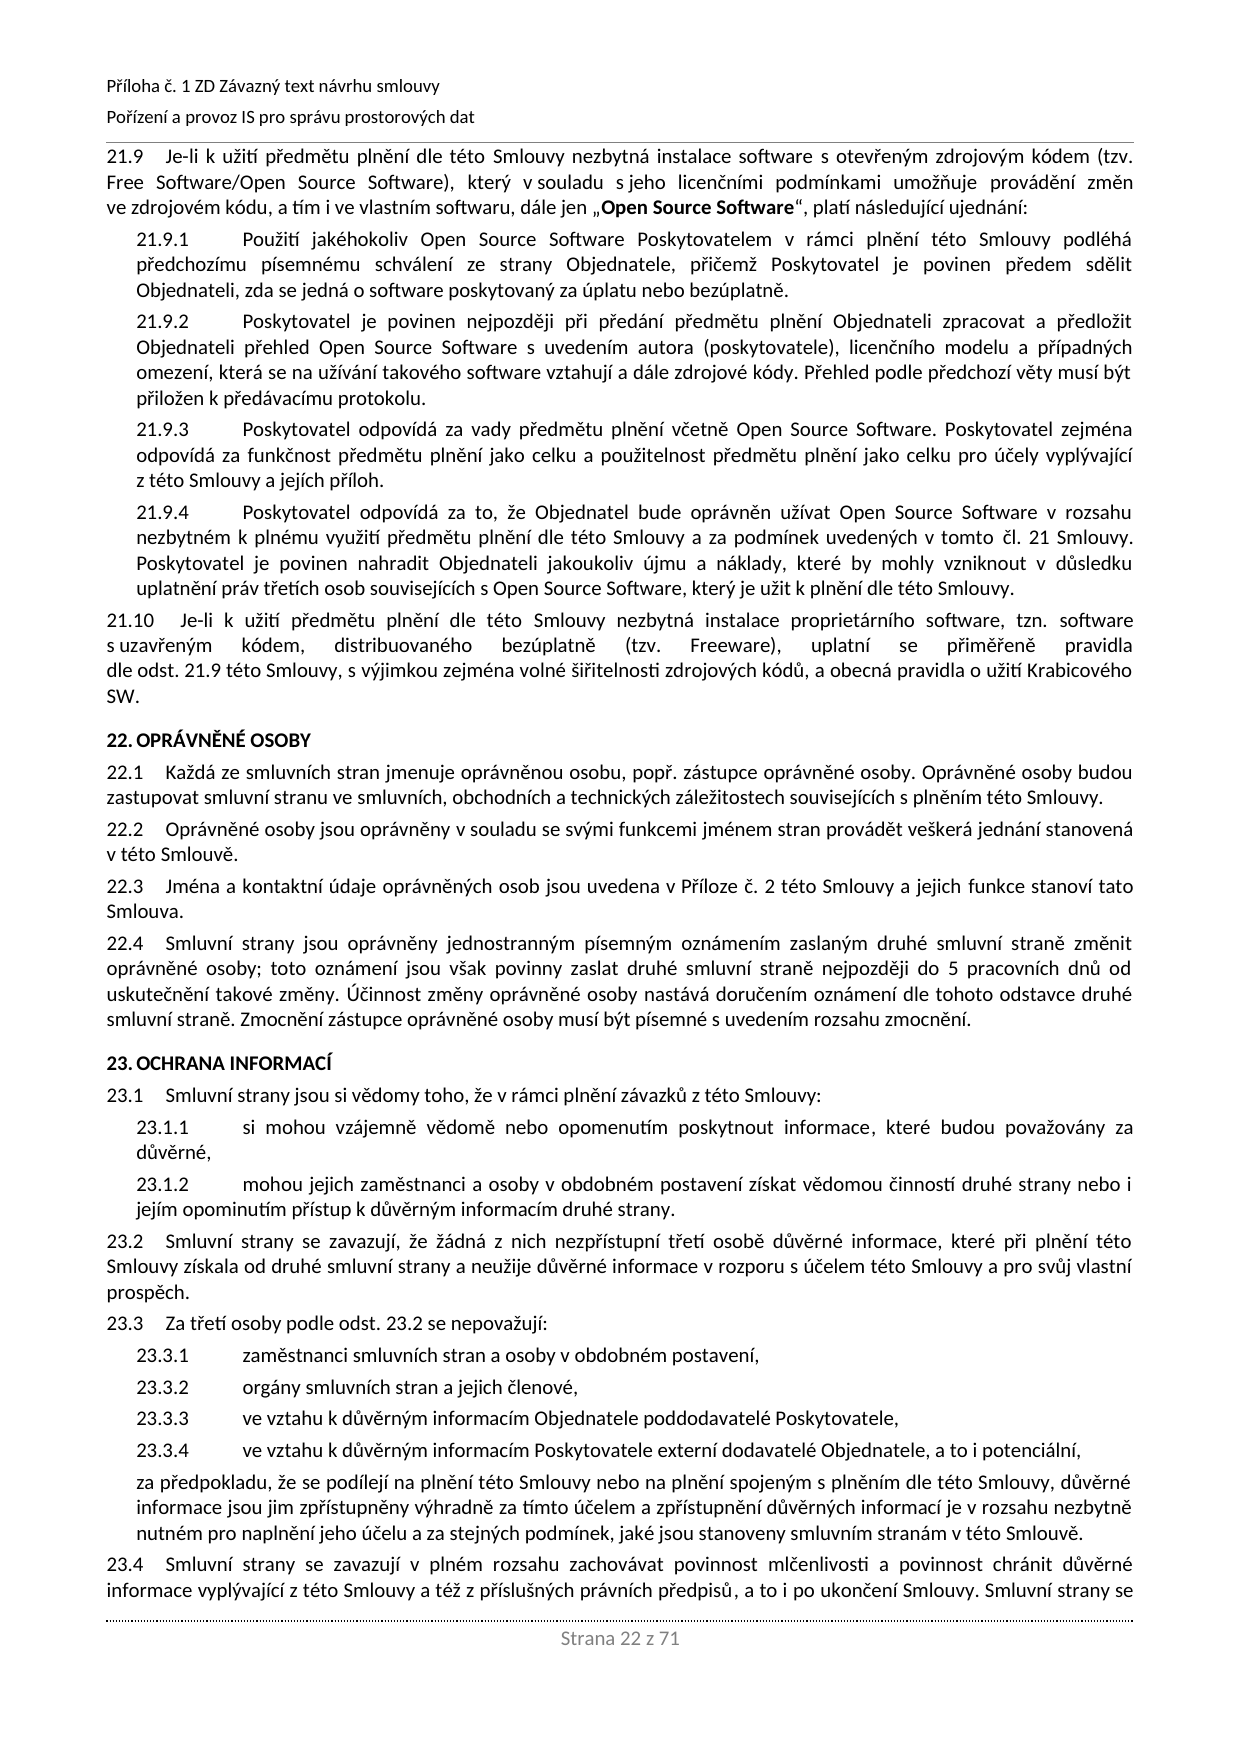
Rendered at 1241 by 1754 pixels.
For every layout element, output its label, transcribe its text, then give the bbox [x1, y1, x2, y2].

text Za třetí osoby podle odst. 23.2 se nepovažují: [106, 1311, 1134, 1336]
list si mohou vzájemně vědomě nebo opomenutím poskytnout informace, které budou považovány za důvěrné, [136, 1114, 1134, 1165]
list zaměstnanci smluvních stran a osoby v obdobném postavení, [136, 1342, 1134, 1368]
list Poskytovatel odpovídá za vady předmětu plnění včetně Open Source Software. Poskytovatel zejména odpovídá za funkčnost předmětu plnění jako celku a použitelnost předmětu plnění jako celku pro účely vyplývající z této Smlouvy a jejích příloh. [136, 416, 1134, 493]
text Je-li k užití předmětu plnění dle této Smlouvy nezbytná instalace software s otevřeným zdrojovým kódem (tzv. Free Software/Open Source Software), který v souladu s jeho licenčními podmínkami umožňuje provádění změn ve zdrojovém kódu, a tím i ve vlastním softwaru, dále jen „Open Source Software“, platí následující ujednání: [106, 143, 1134, 220]
list za předpokladu, že se podílejí na plnění této Smlouvy nebo na plnění spojeným s plněním dle této Smlouvy, důvěrné informace jsou jim zpřístupněny výhradně za tímto účelem a zpřístupnění důvěrných informací je v rozsahu nezbytně nutném pro naplnění jeho účelu a za stejných podmínek, jaké jsou stanoveny smluvním stranám v této Smlouvě. [136, 1469, 1134, 1545]
list orgány smluvních stran a jejich členové, [136, 1374, 1134, 1399]
text OPRÁVNĚNÉ OSOBY [106, 727, 1134, 753]
list ve vztahu k důvěrným informacím Objednatele poddodavatelé Poskytovatele, [136, 1406, 1134, 1431]
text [106, 1551, 1134, 1602]
text Oprávněné osoby jsou oprávněny v souladu se svými funkcemi jménem stran provádět veškerá jednání stanovená v této Smlouvě. [106, 816, 1134, 867]
list ve vztahu k důvěrným informacím Poskytovatele externí dodavatelé Objednatele, a to i potenciální, [136, 1437, 1134, 1463]
text OCHRANA INFORMACÍ [106, 1051, 1134, 1076]
list mohou jejich zaměstnanci a osoby v obdobném postavení získat vědomou činností druhé strany nebo i jejím opominutím přístup k důvěrným informacím druhé strany. [136, 1171, 1134, 1222]
text Smluvní strany jsou oprávněny jednostranným písemným oznámením zaslaným druhé smluvní straně změnit oprávněné osoby; toto oznámení jsou však povinny zaslat druhé smluvní straně nejpozději do 5 pracovních dnů od uskutečnění takové změny. Účinnost změny oprávněné osoby nastává doručením oznámení dle tohoto odstavce druhé smluvní straně. Zmocnění zástupce oprávněné osoby musí být písemné s uvedením rozsahu zmocnění. [106, 930, 1134, 1032]
list Použití jakéhokoliv Open Source Software Poskytovatelem v rámci plnění této Smlouvy podléhá předchozímu písemnému schválení ze strany Objednatele, přičemž Poskytovatel je povinen předem sdělit Objednateli, zda se jedná o software poskytovaný za úplatu nebo bezúplatně. [136, 226, 1134, 302]
list Poskytovatel je povinen nejpozději při předání předmětu plnění Objednateli zpracovat a předložit Objednateli přehled Open Source Software s uvedením autora (poskytovatele), licenčního modelu a případných omezení, která se na užívání takového software vztahují a dále zdrojové kódy. Přehled podle předchozí věty musí být přiložen k předávacímu protokolu. [136, 308, 1134, 410]
text Jména a kontaktní údaje oprávněných osob jsou uvedena v Příloze č. 2 této Smlouvy a jejich funkce stanoví tato Smlouva. [106, 873, 1134, 924]
text Smluvní strany se zavazují, že žádná z nich nezpřístupní třetí osobě důvěrné informace, které při plnění této Smlouvy získala od druhé smluvní strany a neužije důvěrné informace v rozporu s účelem této Smlouvy a pro svůj vlastní prospěch. [106, 1228, 1134, 1304]
text Je-li k užití předmětu plnění dle této Smlouvy nezbytná instalace proprietárního software, tzn. software s uzavřeným kódem, distribuovaného bezúplatně (tzv. Freeware), uplatní se přiměřeně pravidla dle odst. 19.9 této Smlouvy, s výjimkou zejména volné šiřitelnosti zdrojových kódů, a obecná pravidla o užití Krabicového SW. [106, 607, 1134, 708]
list Poskytovatel odpovídá za to, že Objednatel bude oprávněn užívat Open Source Software v rozsahu nezbytném k plnému využití předmětu plnění dle této Smlouvy a za podmínek uvedených v tomto čl. 19 Smlouvy. Poskytovatel je povinen nahradit Objednateli jakoukoliv újmu a náklady, které by mohly vzniknout v důsledku uplatnění práv třetích osob souvisejících s Open Source Software, který je užit k plnění dle této Smlouvy. [136, 499, 1134, 601]
text Smluvní strany jsou si vědomy toho, že v rámci plnění závazků z této Smlouvy: [106, 1082, 1134, 1108]
text Každá ze smluvních stran jmenuje oprávněnou osobu, popř. zástupce oprávněné osoby. Oprávněné osoby budou zastupovat smluvní stranu ve smluvních, obchodních a technických záležitostech souvisejících s plněním této Smlouvy. [106, 759, 1134, 810]
